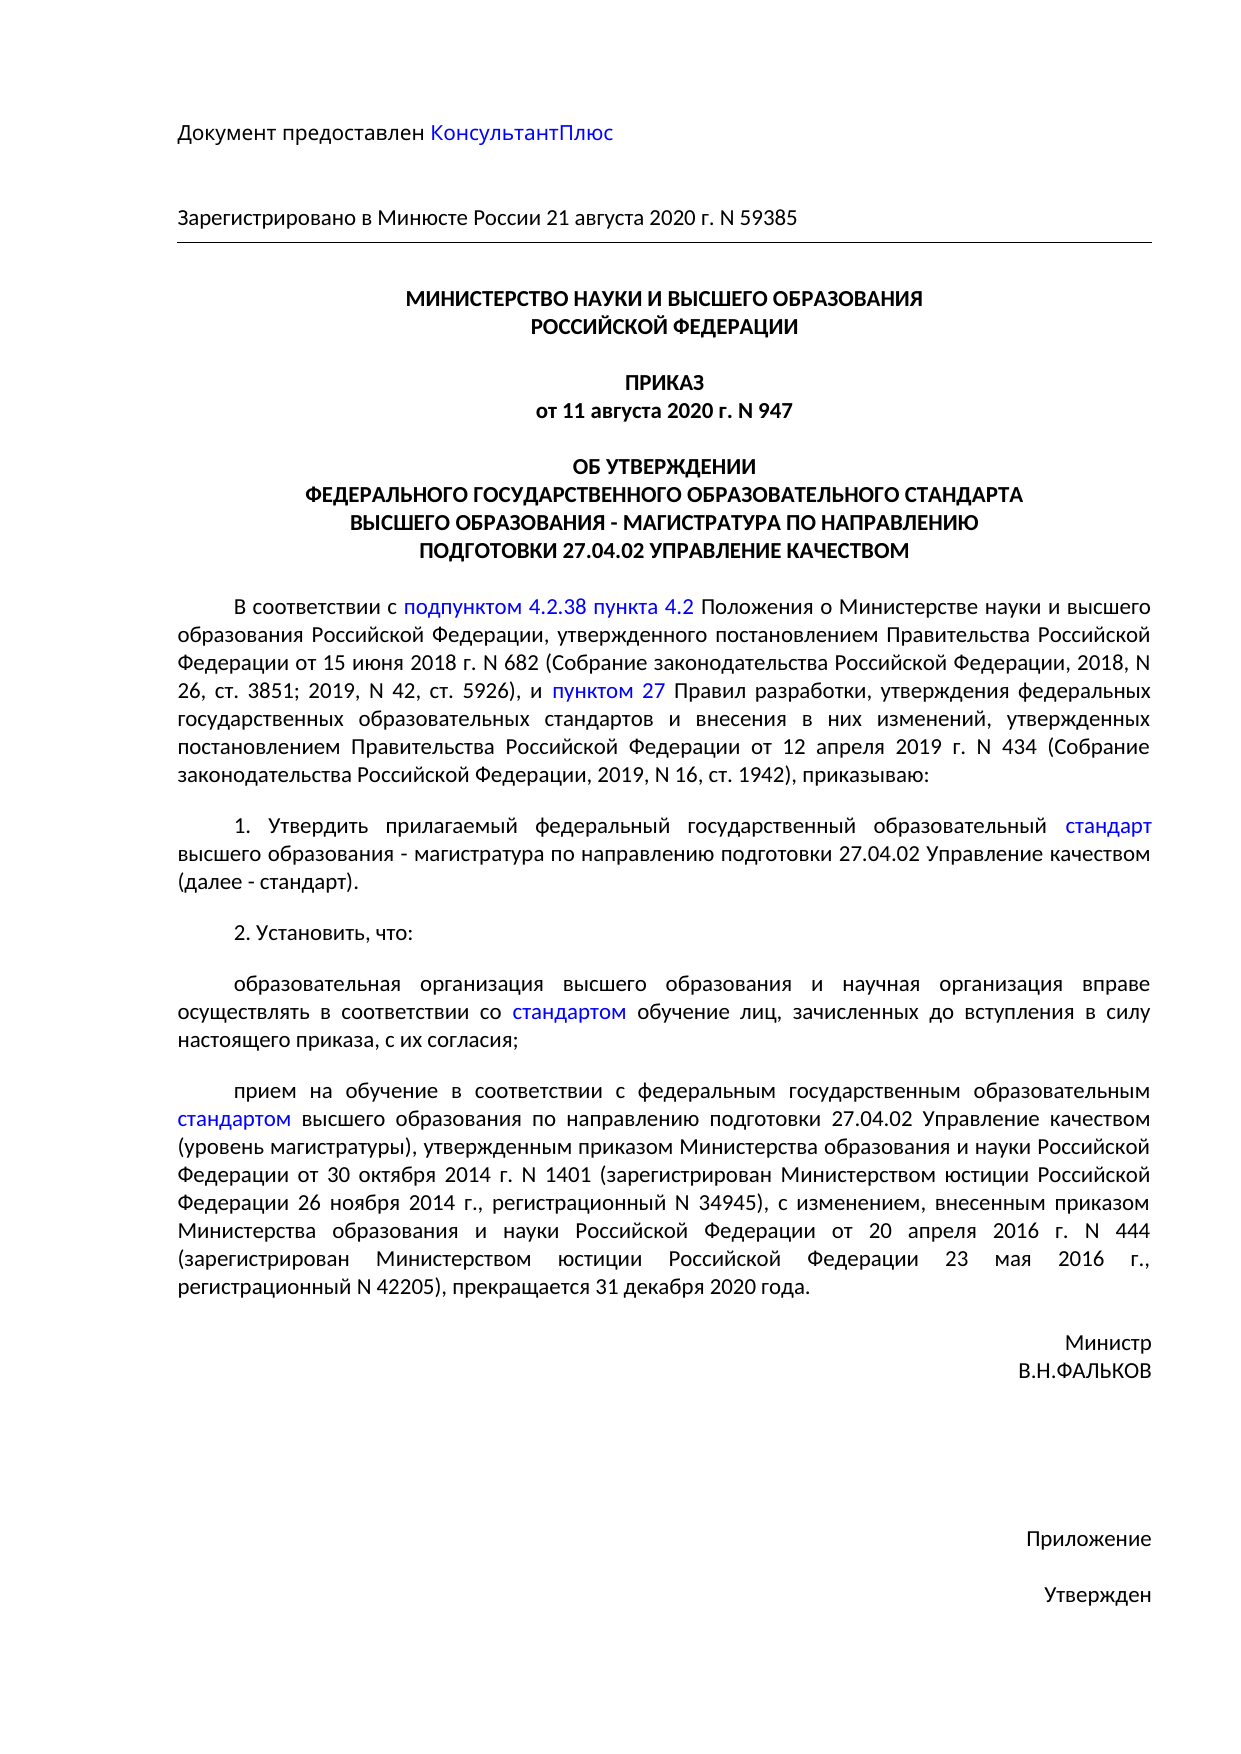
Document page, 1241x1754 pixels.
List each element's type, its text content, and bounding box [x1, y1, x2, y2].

text прием на обучение в соответствии с федеральным государственным образовательным стандартом высшего образования по направлению подготовки 27.04.02 Управление качеством (уровень магистратуры), утвержденным приказом Министерства образования и науки Российской Федерации от 30 октября 2014 г. N 1401 (зарегистрирован Министерством юстиции Российской Федерации 26 ноября 2014 г., регистрационный N 34945), с изменением, внесенным приказом Министерства образования и науки Российской Федерации от 20 апреля 2016 г. N 444 (зарегистрирован Министерством юстиции Российской Федерации 23 мая 2016 г., регистрационный N 42205), прекращается 31 декабря 2020 года. [177, 1076, 1152, 1300]
title МИНИСТЕРСТВО НАУКИ И ВЫСШЕГО ОБРАЗОВАНИЯ [177, 284, 1152, 312]
title ФЕДЕРАЛЬНОГО ГОСУДАРСТВЕННОГО ОБРАЗОВАТЕЛЬНОГО СТАНДАРТА [177, 480, 1152, 508]
title от 11 августа 2020 г. N 947 [177, 396, 1152, 424]
text 2. Установить, что: [177, 918, 1152, 946]
text 1. Утвердить прилагаемый федеральный государственный образовательный стандарт высшего образования - магистратура по направлению подготовки 27.04.02 Управление качеством (далее - стандарт). [177, 811, 1152, 895]
text образовательная организация высшего образования и научная организация вправе осуществлять в соответствии со стандартом обучение лиц, зачисленных до вступления в силу настоящего приказа, с их согласия; [177, 969, 1152, 1053]
title ПОДГОТОВКИ 27.04.02 УПРАВЛЕНИЕ КАЧЕСТВОМ [177, 536, 1152, 564]
title ВЫСШЕГО ОБРАЗОВАНИЯ - МАГИСТРАТУРА ПО НАПРАВЛЕНИЮ [177, 508, 1152, 536]
title Документ предоставлен КонсультантПлюс [177, 118, 1152, 175]
title РОССИЙСКОЙ ФЕДЕРАЦИИ [177, 312, 1152, 340]
text В.Н.ФАЛЬКОВ [177, 1356, 1152, 1384]
title ПРИКАЗ [177, 368, 1152, 396]
text Зарегистрировано в Минюсте России 21 августа 2020 г. N 59385 [177, 203, 1152, 231]
text Министр [177, 1328, 1152, 1356]
text Приложение [177, 1524, 1152, 1552]
text В соответствии с подпунктом 4.2.38 пункта 4.2 Положения о Министерстве науки и высшего образования Российской Федерации, утвержденного постановлением Правительства Российской Федерации от 15 июня 2018 г. N 682 (Собрание законодательства Российской Федерации, 2018, N 26, ст. 3851; 2019, N 42, ст. 5926), и пунктом 27 Правил разработки, утверждения федеральных государственных образовательных стандартов и внесения в них изменений, утвержденных постановлением Правительства Российской Федерации от 12 апреля 2019 г. N 434 (Собрание законодательства Российской Федерации, 2019, N 16, ст. 1942), приказываю: [177, 592, 1152, 788]
title ОБ УТВЕРЖДЕНИИ [177, 452, 1152, 480]
text Утвержден [177, 1581, 1152, 1608]
